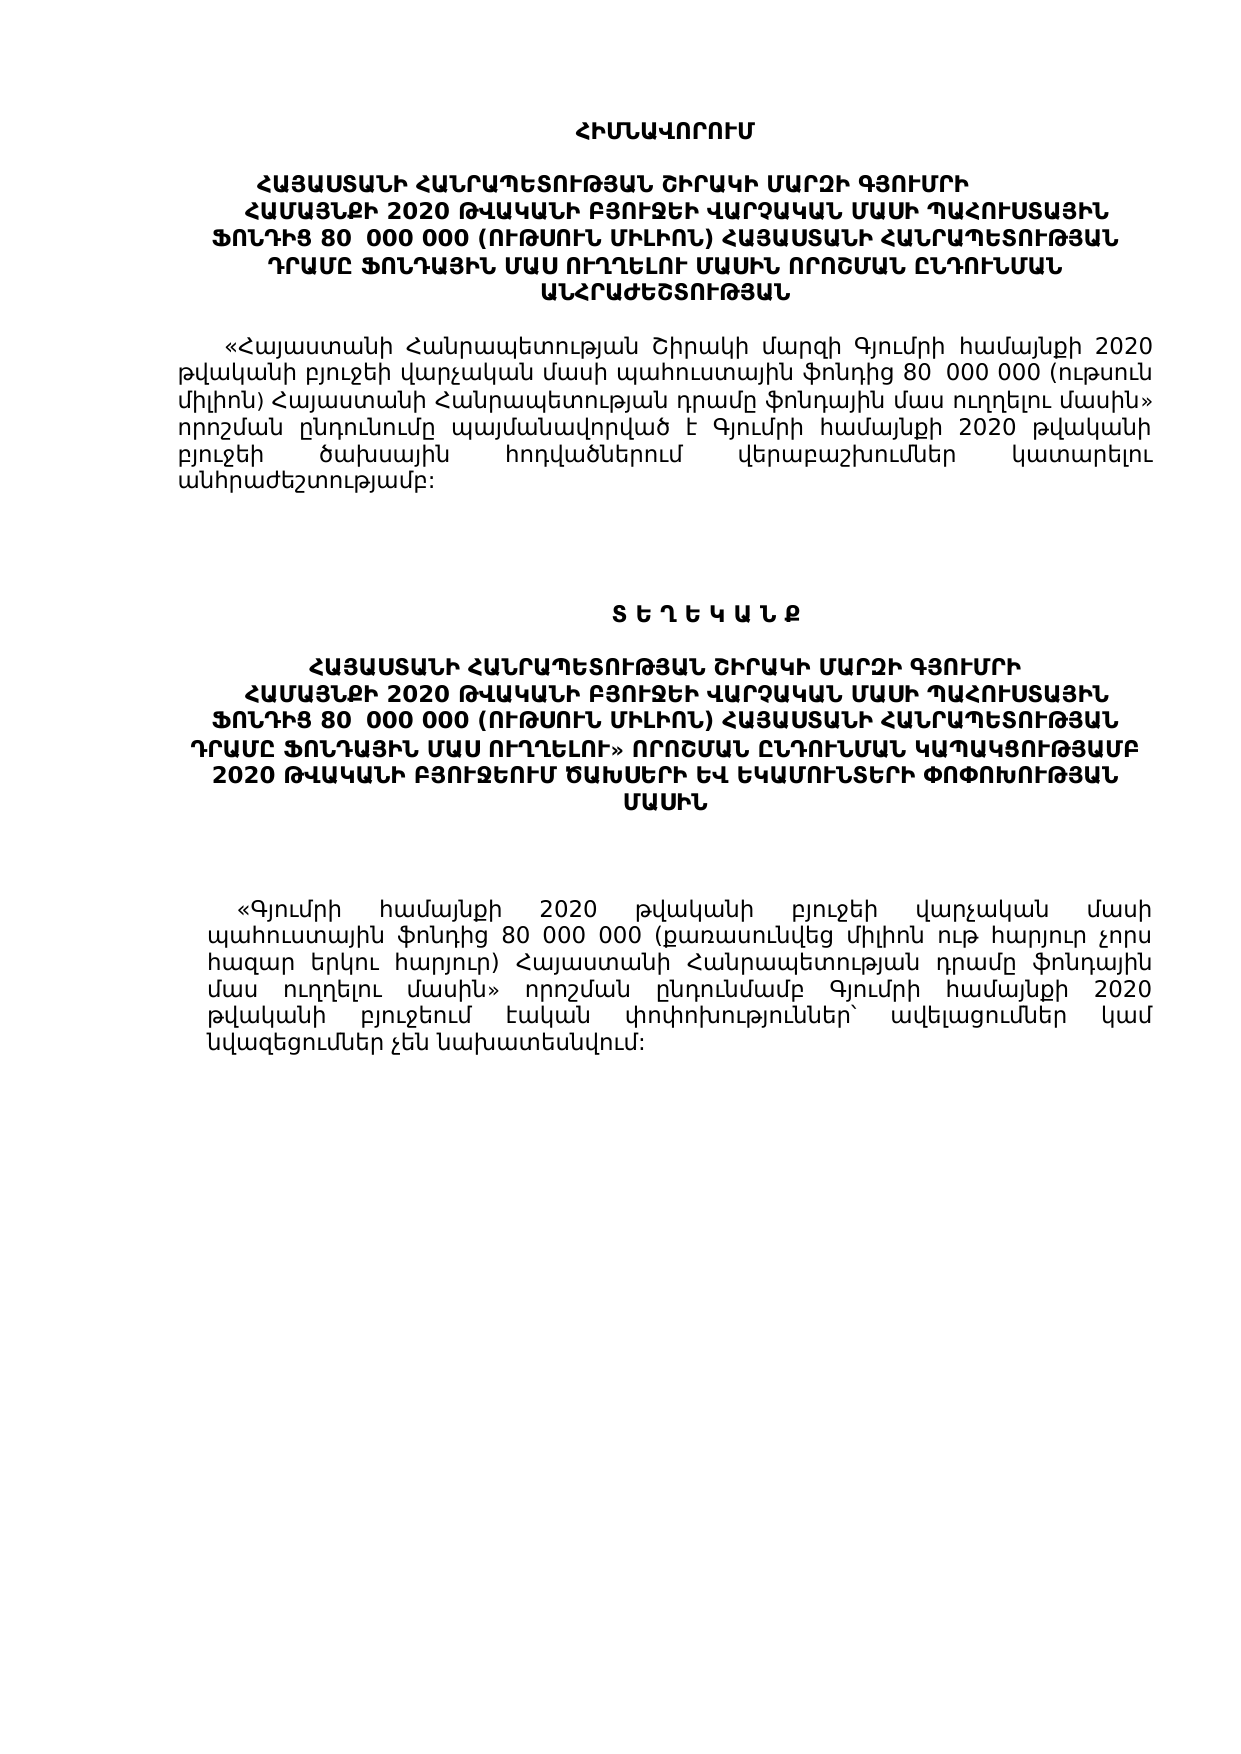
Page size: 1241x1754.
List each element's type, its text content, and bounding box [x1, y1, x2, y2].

text ՀԱՄԱՅՆՔԻ 2020 ԹՎԱԿԱՆԻ ԲՅՈՒՋԵԻ ՎԱՐՉԱԿԱՆ ՄԱՍԻ ՊԱՀՈՒՍՏԱՅԻՆ ՖՈՆԴԻՑ 80 000 000 (ՈՒԹՍՈՒՆ ՄԻԼԻՈՆ) ՀԱՅԱՍՏԱՆԻ ՀԱՆՐԱՊԵՏՈՒԹՅԱՆ ԴՐԱՄԸ ՖՈՆԴԱՅԻՆ ՄԱՍ ՈՒՂՂԵԼՈՒ» ՈՐՈՇՄԱՆ ԸՆԴՈՒՆՄԱՆ ԿԱՊԱԿՑՈՒԹՅԱՄԲ 2020 ԹՎԱԿԱՆԻ ԲՅՈՒՋԵՈՒՄ ԾԱԽՍԵՐԻ ԵՎ ԵԿԱՄՈՒՆՏԵՐԻ ՓՈՓՈԽՈՒԹՅԱՆ ՄԱՍԻՆ [177, 681, 1153, 816]
text ՀԱՄԱՅՆՔԻ 2020 ԹՎԱԿԱՆԻ ԲՅՈՒՋԵԻ ՎԱՐՉԱԿԱՆ ՄԱՍԻ ՊԱՀՈՒՍՏԱՅԻՆ ՖՈՆԴԻՑ 80 000 000 (ՈՒԹՍՈՒՆ ՄԻԼԻՈՆ) ՀԱՅԱՍՏԱՆԻ ՀԱՆՐԱՊԵՏՈՒԹՅԱՆ ԴՐԱՄԸ ՖՈՆԴԱՅԻՆ ՄԱՍ ՈՒՂՂԵԼՈՒ ՄԱՍԻՆ ՈՐՈՇՄԱՆ ԸՆԴՈՒՆՄԱՆ ԱՆՀՐԱԺԵՇՏՈՒԹՅԱՆ [177, 198, 1153, 306]
text «Գյումրի համայնքի 2020 թվականի բյուջեի վարչական մասի պահուստային ֆոնդից 80 000 000 (քառասունվեց միլիոն ութ հարյուր չորս հազար երկու հարյուր) Հայաստանի Հանրապետության դրամը ֆոնդային մաս ուղղելու մասին» որոշման ընդունմամբ Գյումրի համայնքի 2020 թվականի բյուջեում էական փոփոխություններ՝ ավելացումներ կամ նվազեցումներ չեն նախատեսնվում: [207, 896, 1153, 1056]
text «Հայաստանի Հանրապետության Շիրակի մարզի Գյումրի համայնքի 2020 թվականի բյուջեի վարչական մասի պահուստային ֆոնդից 80 000 000 (ութսուն միլիոն) Հայաստանի Հանրապետության դրամը ֆոնդային մաս ուղղելու մասին» որոշման ընդունումը պայմանավորված է Գյումրի համայնքի 2020 թվականի բյուջեի ծախսային հոդվածներում վերաբաշխումներ կատարելու անհրաժեշտությամբ: [177, 333, 1153, 494]
text Տ Ե Ղ Ե Կ Ա Ն Ք [398, 601, 1153, 628]
text ՀԱՅԱՍՏԱՆԻ ՀԱՆՐԱՊԵՏՈՒԹՅԱՆ ՇԻՐԱԿԻ ՄԱՐԶԻ ԳՅՈՒՄՐԻ [177, 171, 1153, 198]
text ՀԱՅԱՍՏԱՆԻ ՀԱՆՐԱՊԵՏՈՒԹՅԱՆ ՇԻՐԱԿԻ ՄԱՐԶԻ ԳՅՈՒՄՐԻ [177, 654, 1153, 681]
text ՀԻՄՆԱՎՈՐՈՒՄ [177, 118, 1153, 145]
